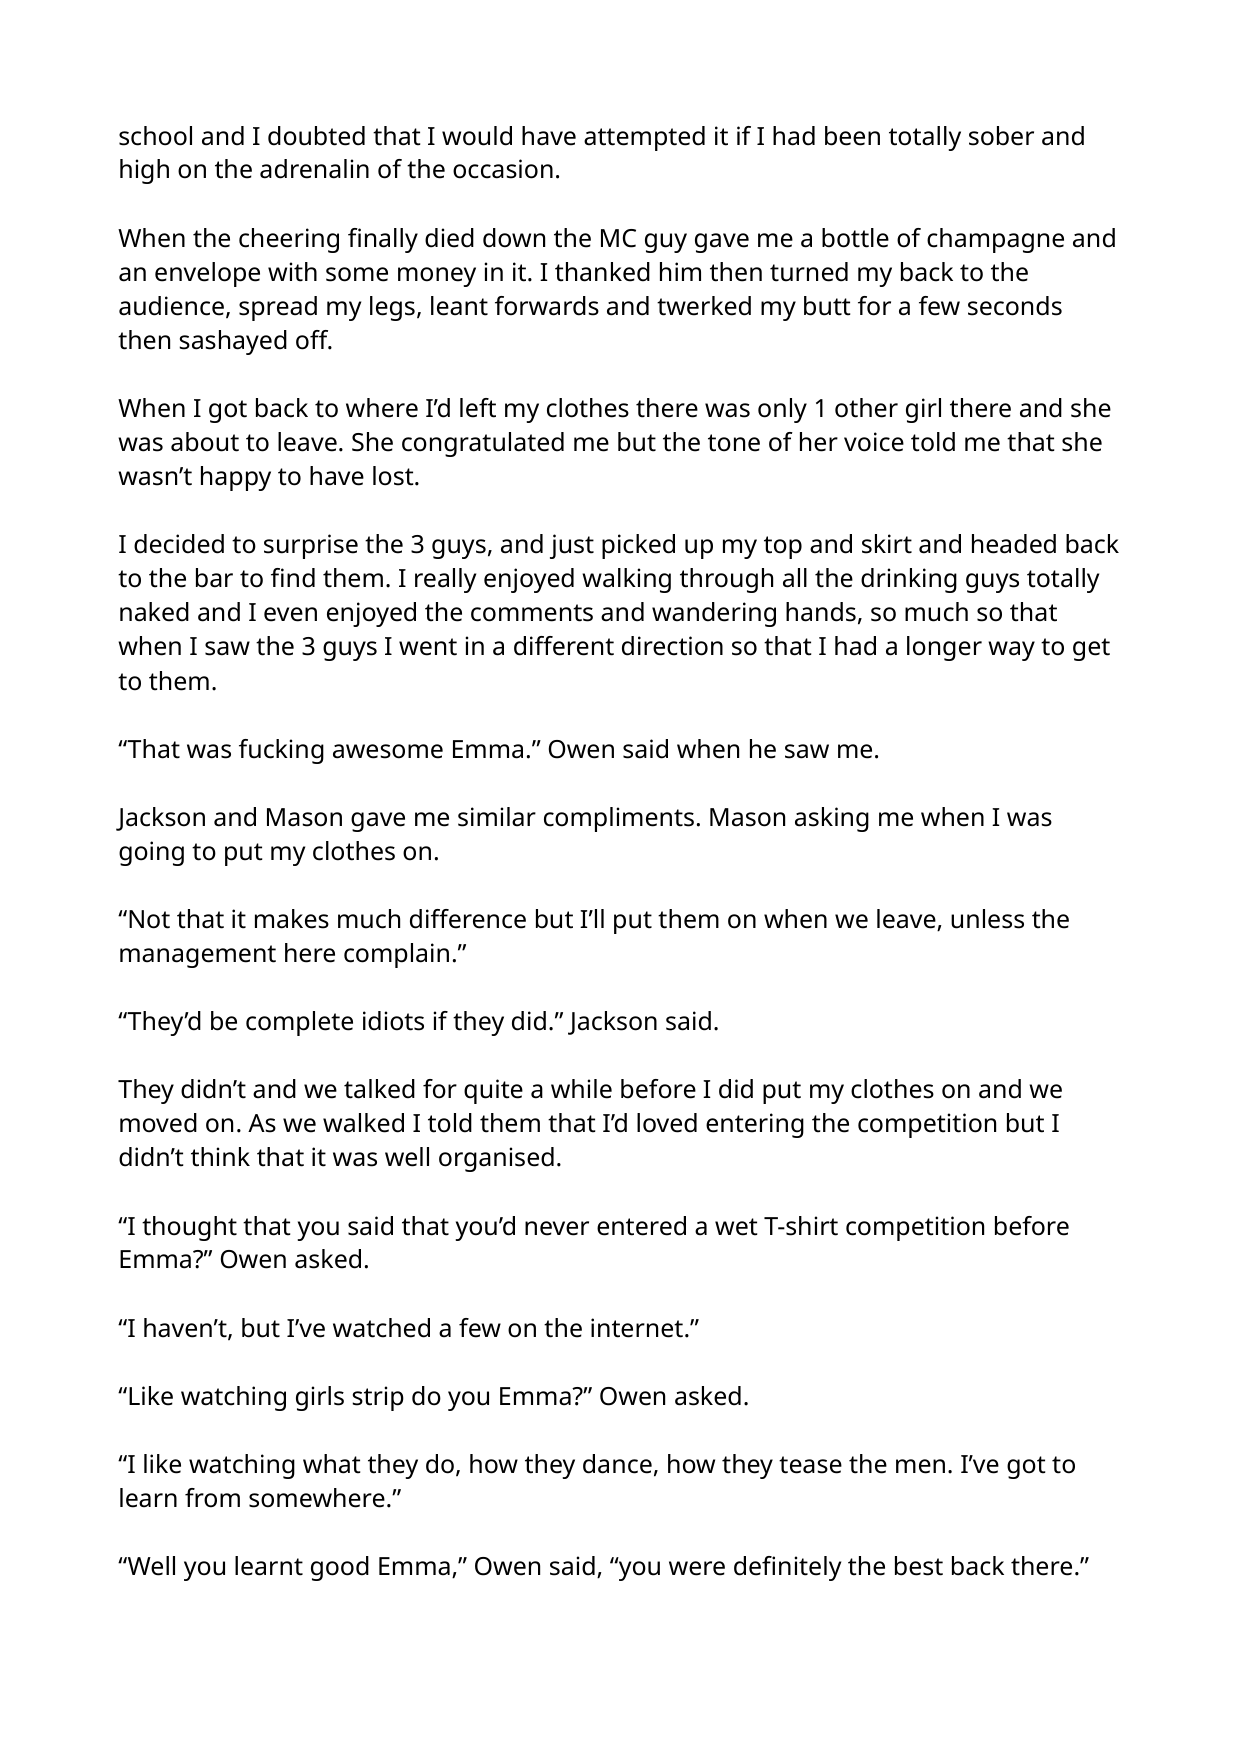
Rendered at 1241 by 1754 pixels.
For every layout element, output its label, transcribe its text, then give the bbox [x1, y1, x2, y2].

text “Not that it makes much difference but I’ll put them on when we leave, unless the management here complain.” [118, 902, 1122, 970]
text “I like watching what they do, how they dance, how they tease the men. I’ve got to learn from somewhere.” [118, 1447, 1122, 1515]
text “That was fucking awesome Emma.” Owen said when he saw me. [118, 731, 1122, 765]
text “They’d be complete idiots if they did.” Jackson said. [118, 1004, 1122, 1038]
text When the cheering finally died down the MC guy gave me a bottle of champagne and an envelope with some money in it. I thanked him then turned my back to the audience, spread my legs, leant forwards and twerked my butt for a few seconds then sashayed off. [118, 220, 1122, 357]
text “Well you learnt good Emma,” Owen said, “you were definitely the best back there.” [118, 1549, 1122, 1583]
text Jackson and Mason gave me similar compliments. Mason asking me when I was going to put my clothes on. [118, 799, 1122, 867]
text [118, 118, 1122, 186]
text When I got back to where I’d left my clothes there was only 1 other girl there and she was about to leave. She congratulated me but the tone of her voice told me that she wasn’t happy to have lost. [118, 391, 1122, 493]
text “I haven’t, but I’ve watched a few on the internet.” [118, 1310, 1122, 1344]
text They didn’t and we talked for quite a while before I did put my clothes on and we moved on. As we walked I told them that I’d loved entering the competition but I didn’t think that it was well organised. [118, 1072, 1122, 1174]
text “I thought that you said that you’d never entered a wet T-shirt competition before Emma?” Owen asked. [118, 1208, 1122, 1276]
text “Like watching girls strip do you Emma?” Owen asked. [118, 1378, 1122, 1412]
text I decided to surprise the 3 guys, and just picked up my top and skirt and headed back to the bar to find them. I really enjoyed walking through all the drinking guys totally naked and I even enjoyed the comments and wandering hands, so much so that when I saw the 3 guys I went in a different direction so that I had a longer way to get to them. [118, 527, 1122, 697]
